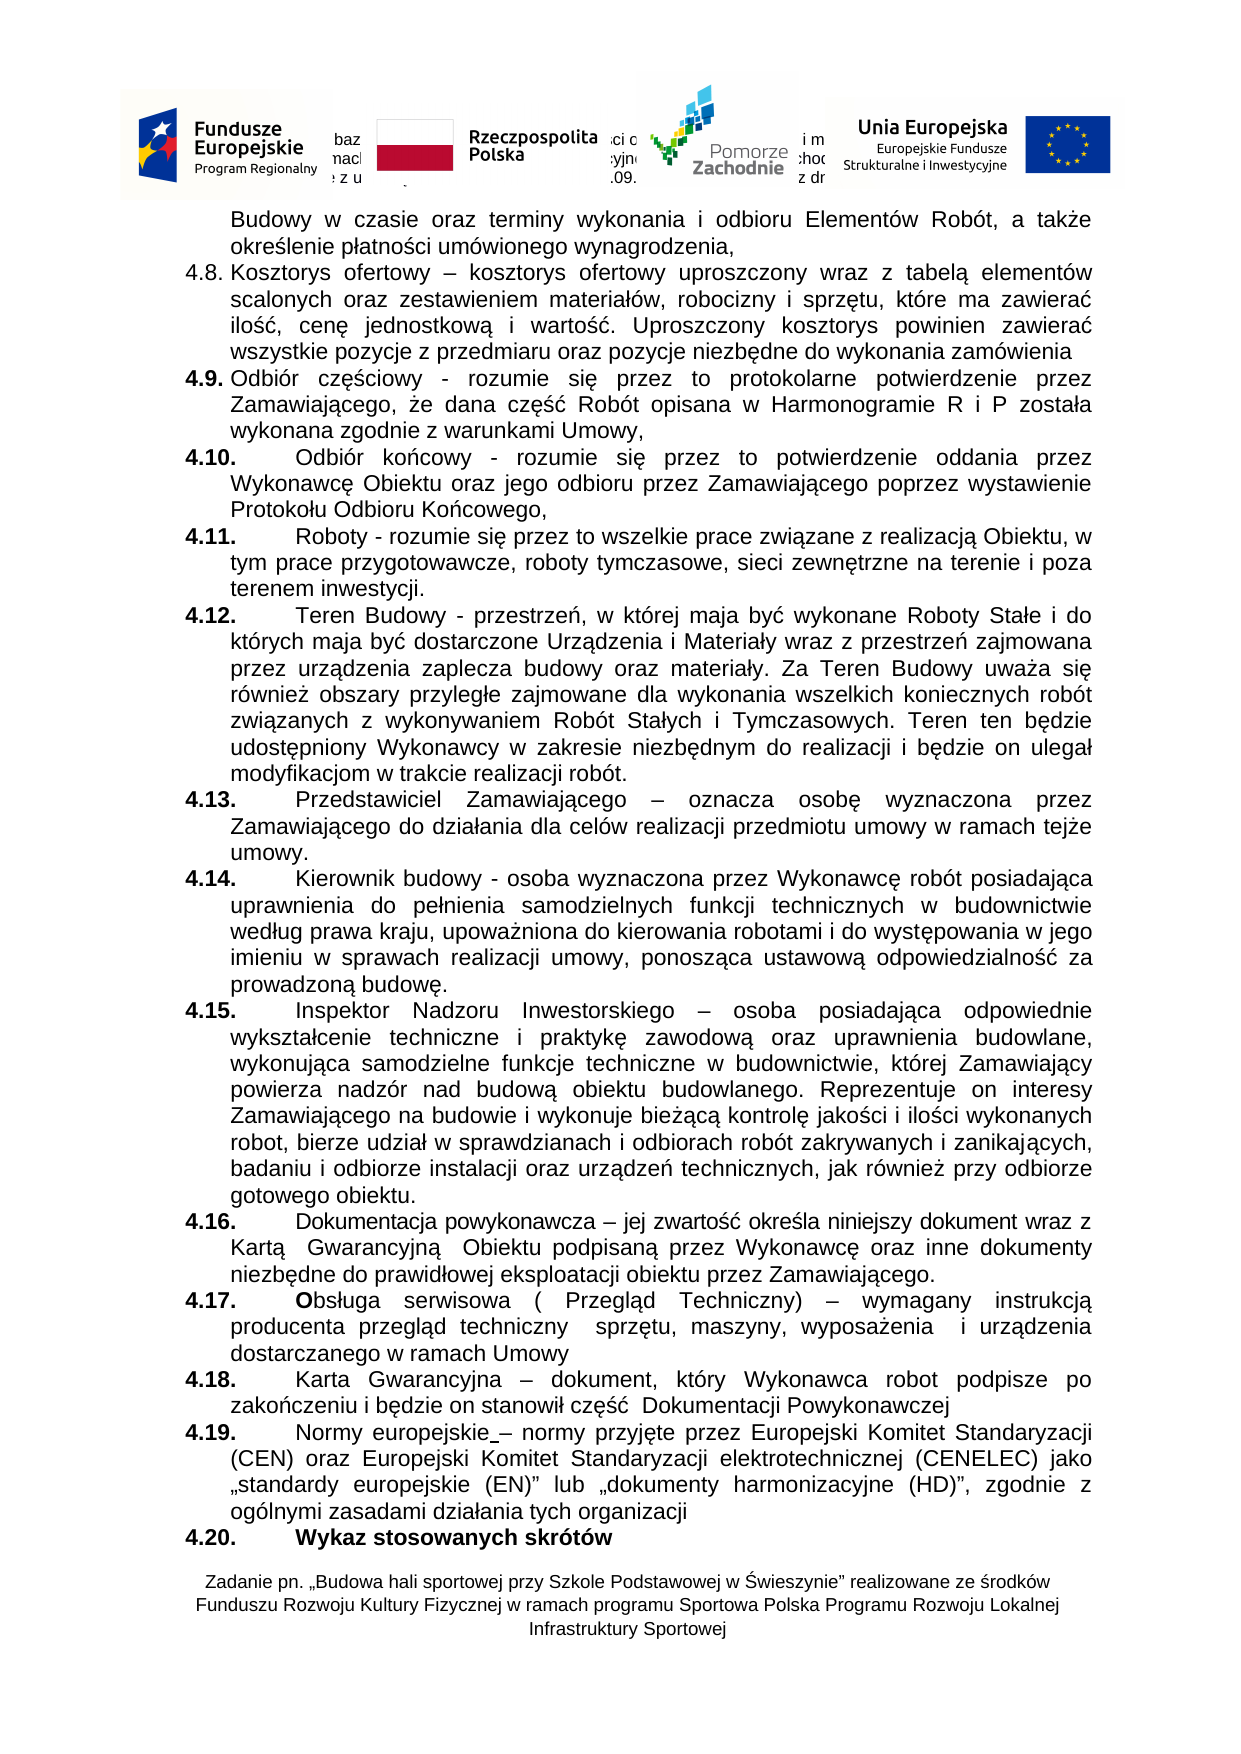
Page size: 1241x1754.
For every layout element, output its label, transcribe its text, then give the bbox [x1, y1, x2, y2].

list Kierownik budowy - osoba wyznaczona przez Wykonawcę robót posiadająca uprawnienia do pełnienia samodzielnych funkcji technicznych w budownictwie według prawa kraju, upoważniona do kierowania robotami i do występowania w jego imieniu w sprawach realizacji umowy, ponosząca ustawową odpowiedzialność za prowadzoną budowę. [185, 865, 1093, 997]
picture [361, 103, 611, 185]
list Inspektor Nadzoru Inwestorskiego – osoba posiadająca odpowiednie wykształcenie techniczne i praktykę zawodową oraz uprawnienia budowlane, wykonująca samodzielne funkcje techniczne w budownictwie, której Zamawiający powierza nadzór nad budową obiektu budowlanego. Reprezentuje on interesy Zamawiającego na budowie i wykonuje bieżącą kontrolę jakości i ilości wykonanych robot, bierze udział w sprawdzianach i odbiorach robót zakrywanych i zanikających, badaniu i odbiorze instalacji oraz urządzeń technicznych, jak również przy odbiorze gotowego obiektu. [185, 997, 1093, 1208]
list Normy europejskie – normy przyjęte przez Europejski Komitet Standaryzacji (CEN) oraz Europejski Komitet Standaryzacji elektrotechnicznej (CENELEC) jako „standardy europejskie (EN)” lub „dokumenty harmonizacyjne (HD)”, zgodnie z ogólnymi zasadami działania tych organizacji [185, 1419, 1093, 1524]
list Odbiór częściowy - rozumie się przez to protokolarne potwierdzenie przez Zamawiającego, że dana część Robót opisana w Harmonogramie R i P została wykonana zgodnie z warunkami Umowy, [185, 364, 1093, 444]
list Dokumentacja powykonawcza – jej zwartość określa niniejszy dokument wraz z Kartą Gwarancyjną Obiektu podpisaną przez Wykonawcę oraz inne dokumenty niezbędne do prawidłowej eksploatacji obiektu przez Zamawiającego. [185, 1208, 1093, 1287]
list Teren Budowy - przestrzeń, w której maja być wykonane Roboty Stałe i do których maja być dostarczone Urządzenia i Materiały wraz z przestrzeń zajmowana przez urządzenia zaplecza budowy oraz materiały. Za Teren Budowy uważa się również obszary przyległe zajmowane dla wykonania wszelkich koniecznych robót związanych z wykonywaniem Robót Stałych i Tymczasowych. Teren ten będzie udostępniony Wykonawcy w zakresie niezbędnym do realizacji i będzie on ulegał modyfikacjom w trakcie realizacji robót. [185, 602, 1093, 786]
list Kosztorys ofertowy – kosztorys ofertowy uproszczony wraz z tabelą elementów scalonych oraz zestawieniem materiałów, robocizny i sprzętu, które ma zawierać ilość, cenę jednostkową i wartość. Uproszczony kosztorys powinien zawierać wszystkie pozycje z przedmiaru oraz pozycje niezbędne do wykonania zamówienia [185, 259, 1093, 364]
list Obsługa serwisowa ( Przegląd Techniczny) – wymagany instrukcją producenta przegląd techniczny sprzętu, maszyny, wyposażenia i urządzenia dostarczanego w ramach Umowy [185, 1287, 1093, 1366]
picture [636, 71, 799, 187]
list Przedstawiciel Zamawiającego – oznacza osobę wyznaczona przez Zamawiającego do działania dla celów realizacji przedmiotu umowy w ramach tejże umowy. [185, 786, 1093, 865]
list Roboty - rozumie się przez to wszelkie prace związane z realizacją Obiektu, w tym prace przygotowawcze, roboty tymczasowe, sieci zewnętrzne na terenie i poza terenem inwestycji. [185, 523, 1093, 602]
list Odbiór końcowy - rozumie się przez to potwierdzenie oddania przez Wykonawcę Obiektu oraz jego odbioru przez Zamawiającego poprzez wystawienie Protokołu Odbioru Końcowego, [185, 444, 1093, 523]
list Karta Gwarancyjna – dokument, który Wykonawca robot podpisze po zakończeniu i będzie on stanowił część Dokumentacji Powykonawczej [185, 1366, 1093, 1419]
list Wykaz stosowanych skrótów [185, 1524, 1093, 1551]
picture [825, 97, 1125, 189]
picture [120, 89, 333, 199]
